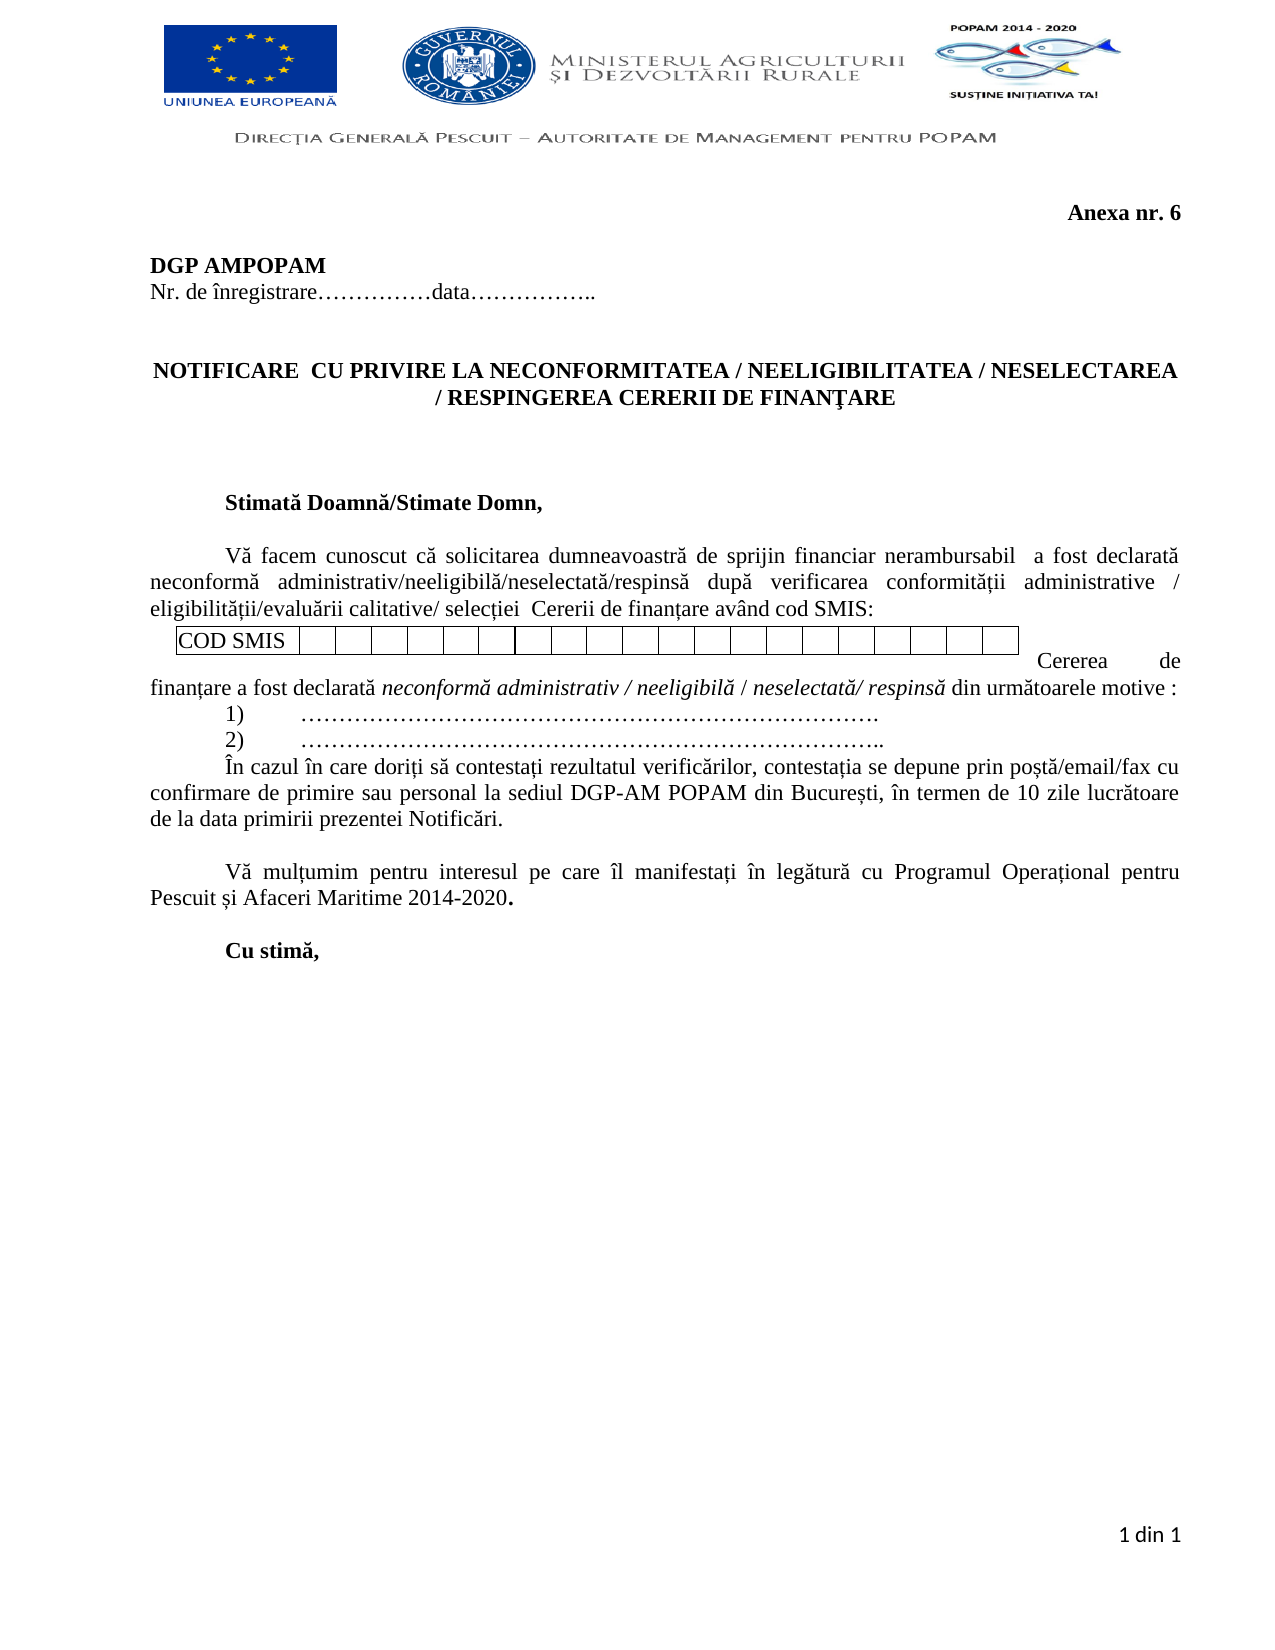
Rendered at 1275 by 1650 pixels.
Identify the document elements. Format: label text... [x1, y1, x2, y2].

table_header [552, 627, 586, 654]
table_header [911, 627, 946, 654]
text Cu stimă, [150, 937, 1181, 963]
table_header [875, 627, 910, 654]
table_header [479, 627, 514, 654]
table_header [659, 627, 694, 654]
table_header [767, 627, 802, 654]
table_header [336, 627, 371, 654]
picture [159, 23, 1125, 146]
table_header [408, 627, 443, 654]
text Nr. de înregistrare……………data…………….. [150, 278, 1181, 305]
table_header [947, 627, 982, 654]
table_header [444, 627, 478, 654]
text DGP AMPOPAM [150, 252, 1181, 278]
table_header [623, 627, 658, 654]
text Stimată Doamnă/Stimate Domn, [150, 489, 1181, 516]
text NOTIFICARE CU PRIVIRE LA NECONFORMITATEA / NEELIGIBILITATEA / NESELECTAREA / RESPINGEREA CERERII DE FINANŢARE [150, 357, 1181, 410]
text În cazul în care doriți să contestați rezultatul verificărilor, contestația se depune prin poștă/email/fax cu confirmare de primire sau personal la sediul DGP-AM POPAM din București, în termen de 10 zile lucrătoare de la data primirii prezentei Notificări. [150, 753, 1181, 832]
table_header [983, 627, 1018, 654]
text Vă mulțumim pentru interesul pe care îl manifestați în legătură cu Programul Operațional pentru Pescuit și Afaceri Maritime 2014-2020. [150, 858, 1181, 911]
table_header [803, 627, 838, 654]
text Anexa nr. 6 [150, 199, 1181, 226]
table_header [516, 627, 551, 654]
table_header [300, 627, 335, 654]
table_header [839, 627, 874, 654]
text Cererea de finanțare a fost declarată neconformă administrativ / neeligibilă / neselectată/ respinsă din următoarele motive : [150, 647, 1181, 700]
table_header [731, 627, 766, 654]
table_header COD SMIS [177, 627, 299, 654]
table_header [587, 627, 622, 654]
table_header [372, 627, 407, 654]
text Vă facem cunoscut că solicitarea dumneavoastră de sprijin financiar nerambursabil a fost declarată neconformă administrativ/neeligibilă/neselectată/respinsă după verificarea conformității administrative / eligibilității/evaluării calitative/ selecției Cererii de finanțare având cod SMIS: [150, 542, 1181, 621]
table_header [695, 627, 730, 654]
list ………………………………………………………………….. [150, 726, 1181, 753]
list …………………………………………………………………. [150, 700, 1181, 726]
